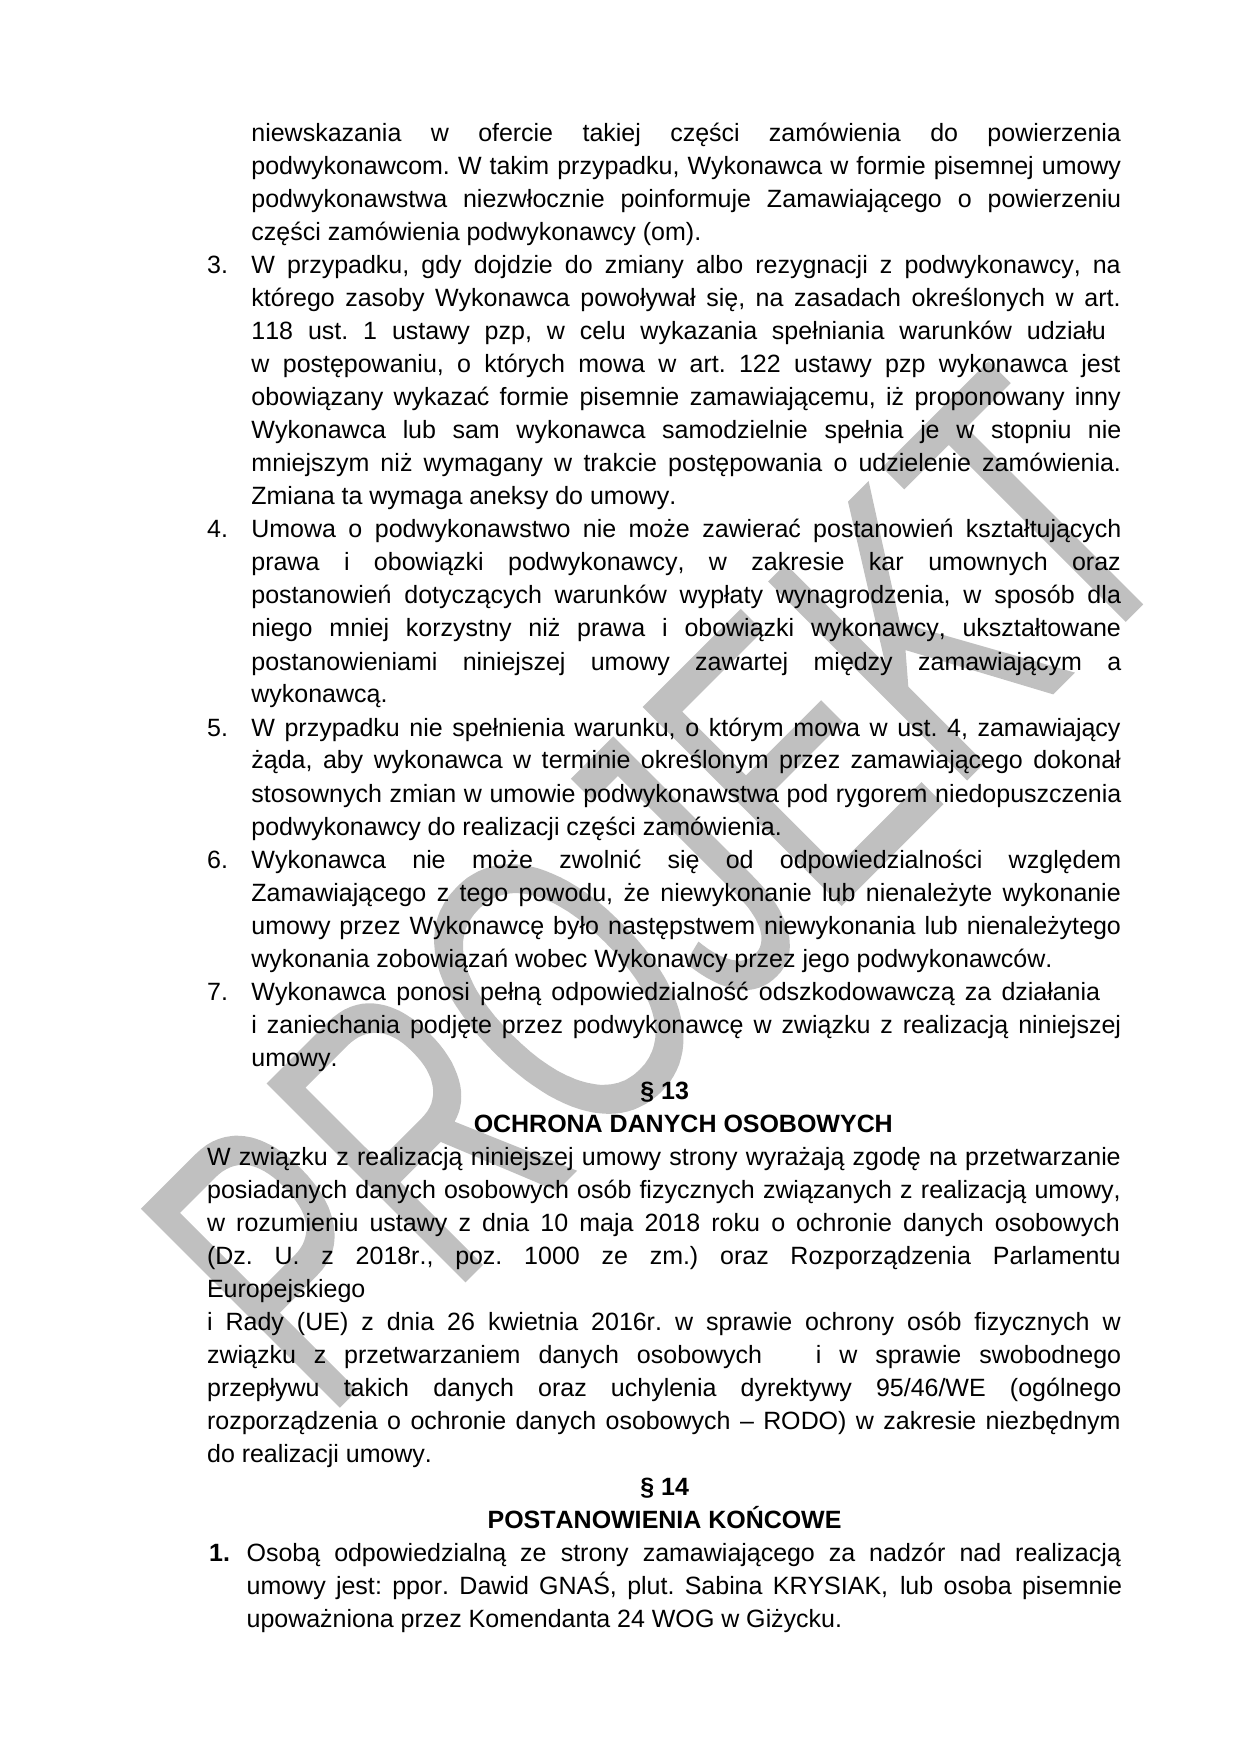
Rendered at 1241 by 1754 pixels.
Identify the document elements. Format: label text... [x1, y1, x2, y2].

list Umowa o podwykonawstwo nie może zawierać postanowień kształtujących prawa i obowiązki podwykonawcy, w zakresie kar umownych oraz postanowień dotyczących warunków wypłaty wynagrodzenia, w sposób dla niego mniej korzystny niż prawa i obowiązki wykonawcy, ukształtowane postanowieniami niniejszej umowy zawartej między zamawiającym a wykonawcą. [207, 514, 1122, 708]
list Wykonawca nie może zwolnić się od odpowiedzialności względem Zamawiającego z tego powodu, że niewykonanie lub nienależyte wykonanie umowy przez Wykonawcę było następstwem niewykonania lub nienależytego wykonania zobowiązań wobec Wykonawcy przez jego podwykonawców. [207, 844, 1122, 972]
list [207, 118, 1122, 246]
text W związku z realizacją niniejszej umowy strony wyrażają zgodę na przetwarzanie posiadanych danych osobowych osób fizycznych związanych z realizacją umowy, w rozumieniu ustawy z dnia 10 maja 2018 roku o ochronie danych osobowych (Dz. U. z 2018r., poz. 1000 ze zm.) oraz Rozporządzenia Parlamentu Europejskiego i Rady (UE) z dnia 26 kwietnia 2016r. w sprawie ochrony osób fizycznych w związku z przetwarzaniem danych osobowych i w sprawie swobodnego przepływu takich danych oraz uchylenia dyrektywy 95/46/WE (ogólnego rozporządzenia o ochronie danych osobowych – RODO) w zakresie niezbędnym do realizacji umowy. [207, 1142, 1122, 1468]
list W przypadku, gdy dojdzie do zmiany albo rezygnacji z podwykonawcy, na którego zasoby Wykonawca powoływał się, na zasadach określonych w art. 118 ust. 1 ustawy pzp, w celu wykazania spełniania warunków udziału w postępowaniu, o których mowa w art. 122 ustawy pzp wykonawca jest obowiązany wykazać formie pisemnie zamawiającemu, iż proponowany inny Wykonawca lub sam wykonawca samodzielnie spełnia je w stopniu nie mniejszym niż wymagany w trakcie postępowania o udzielenie zamówienia. Zmiana ta wymaga aneksy do umowy. [207, 250, 1122, 510]
text § 14 [207, 1472, 1122, 1501]
list Osobą odpowiedzialną ze strony zamawiającego za nadzór nad realizacją umowy jest: ppor. Dawid GNAŚ, plut. Sabina KRYSIAK, lub osoba pisemnie upoważniona przez Komendanta 24 WOG w Giżycku. [209, 1538, 1122, 1633]
list W przypadku nie spełnienia warunku, o którym mowa w ust. 4, zamawiający żąda, aby wykonawca w terminie określonym przez zamawiającego dokonał stosownych zmian w umowie podwykonawstwa pod rygorem niedopuszczenia podwykonawcy do realizacji części zamówienia. [207, 712, 1122, 840]
text § 13 [207, 1076, 1122, 1104]
text OCHRONA DANYCH OSOBOWYCH [244, 1109, 1122, 1137]
text POSTANOWIENIA KOŃCOWE [207, 1505, 1122, 1534]
list Wykonawca ponosi pełną odpowiedzialność odszkodowawczą za działania i zaniechania podjęte przez podwykonawcę w związku z realizacją niniejszej umowy. [207, 977, 1122, 1071]
